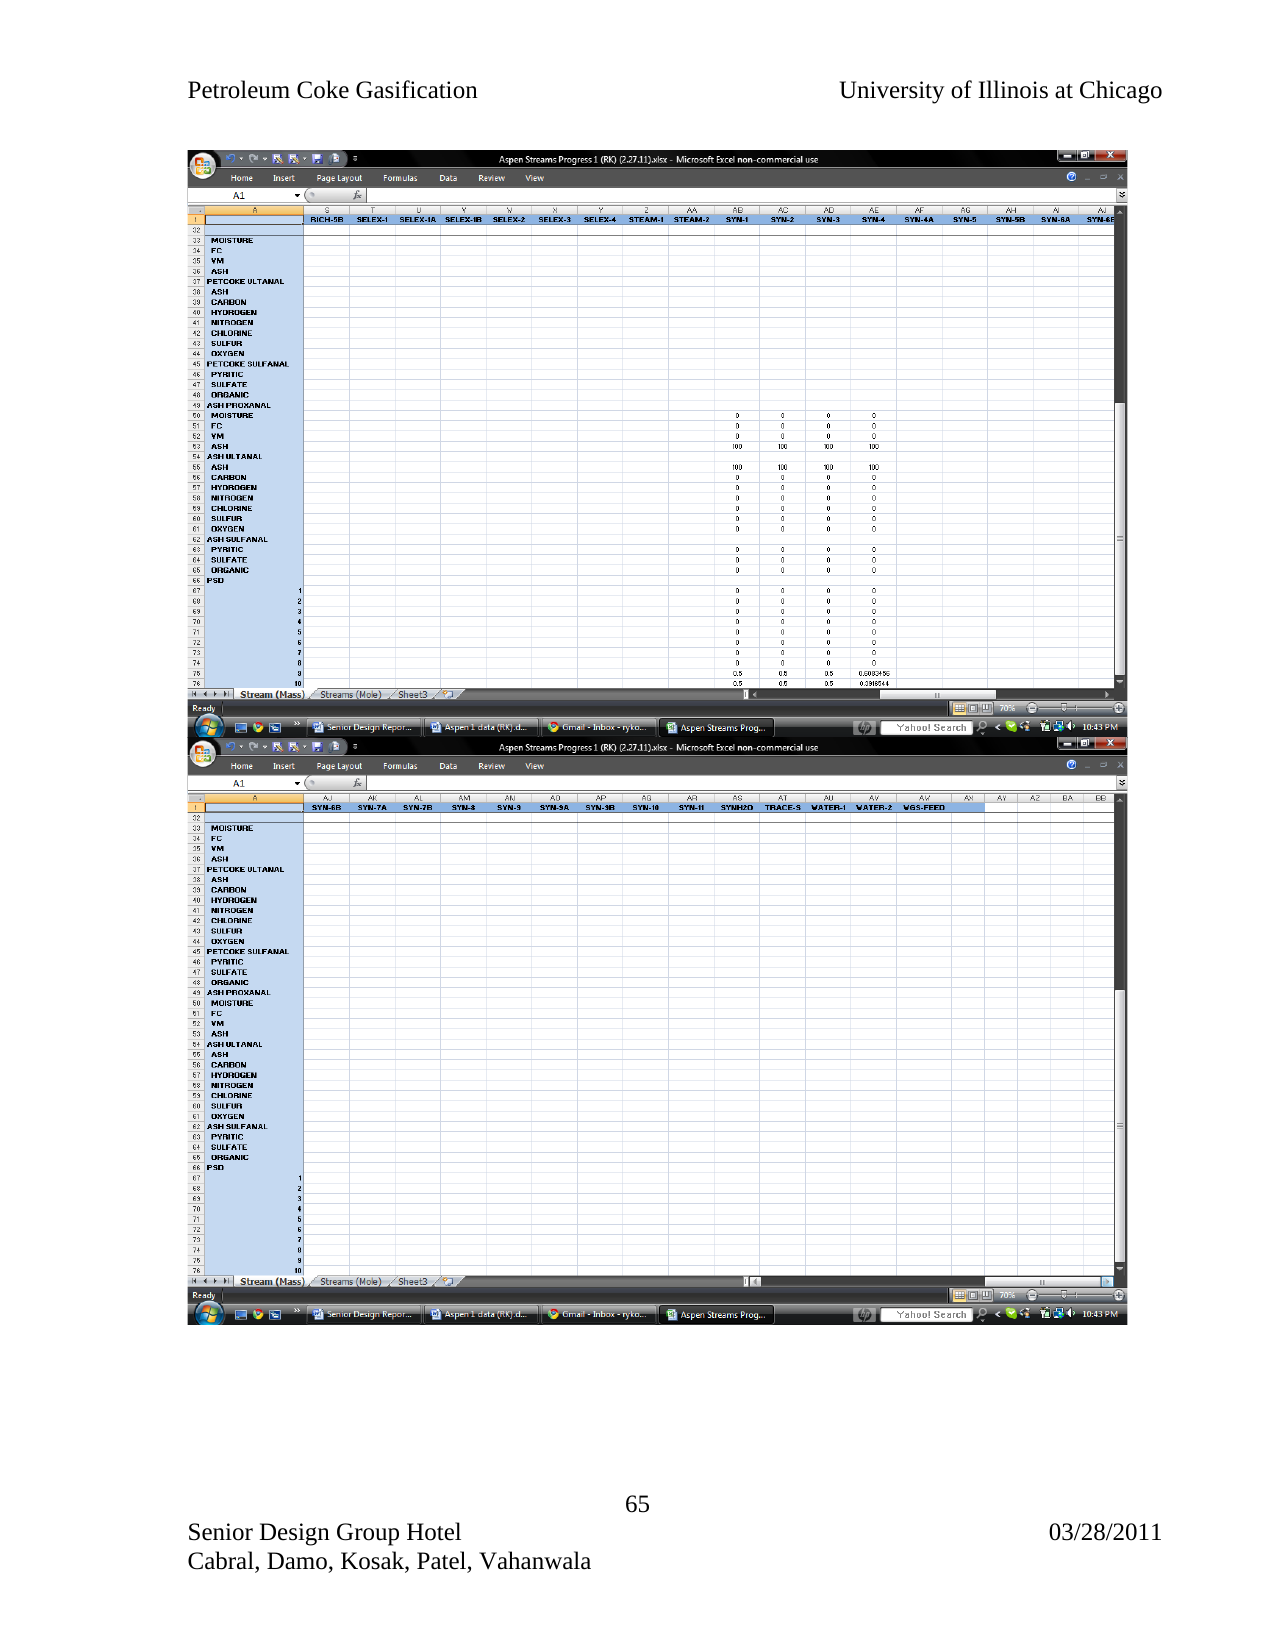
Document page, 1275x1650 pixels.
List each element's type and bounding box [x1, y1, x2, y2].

picture [187, 150, 1128, 1325]
